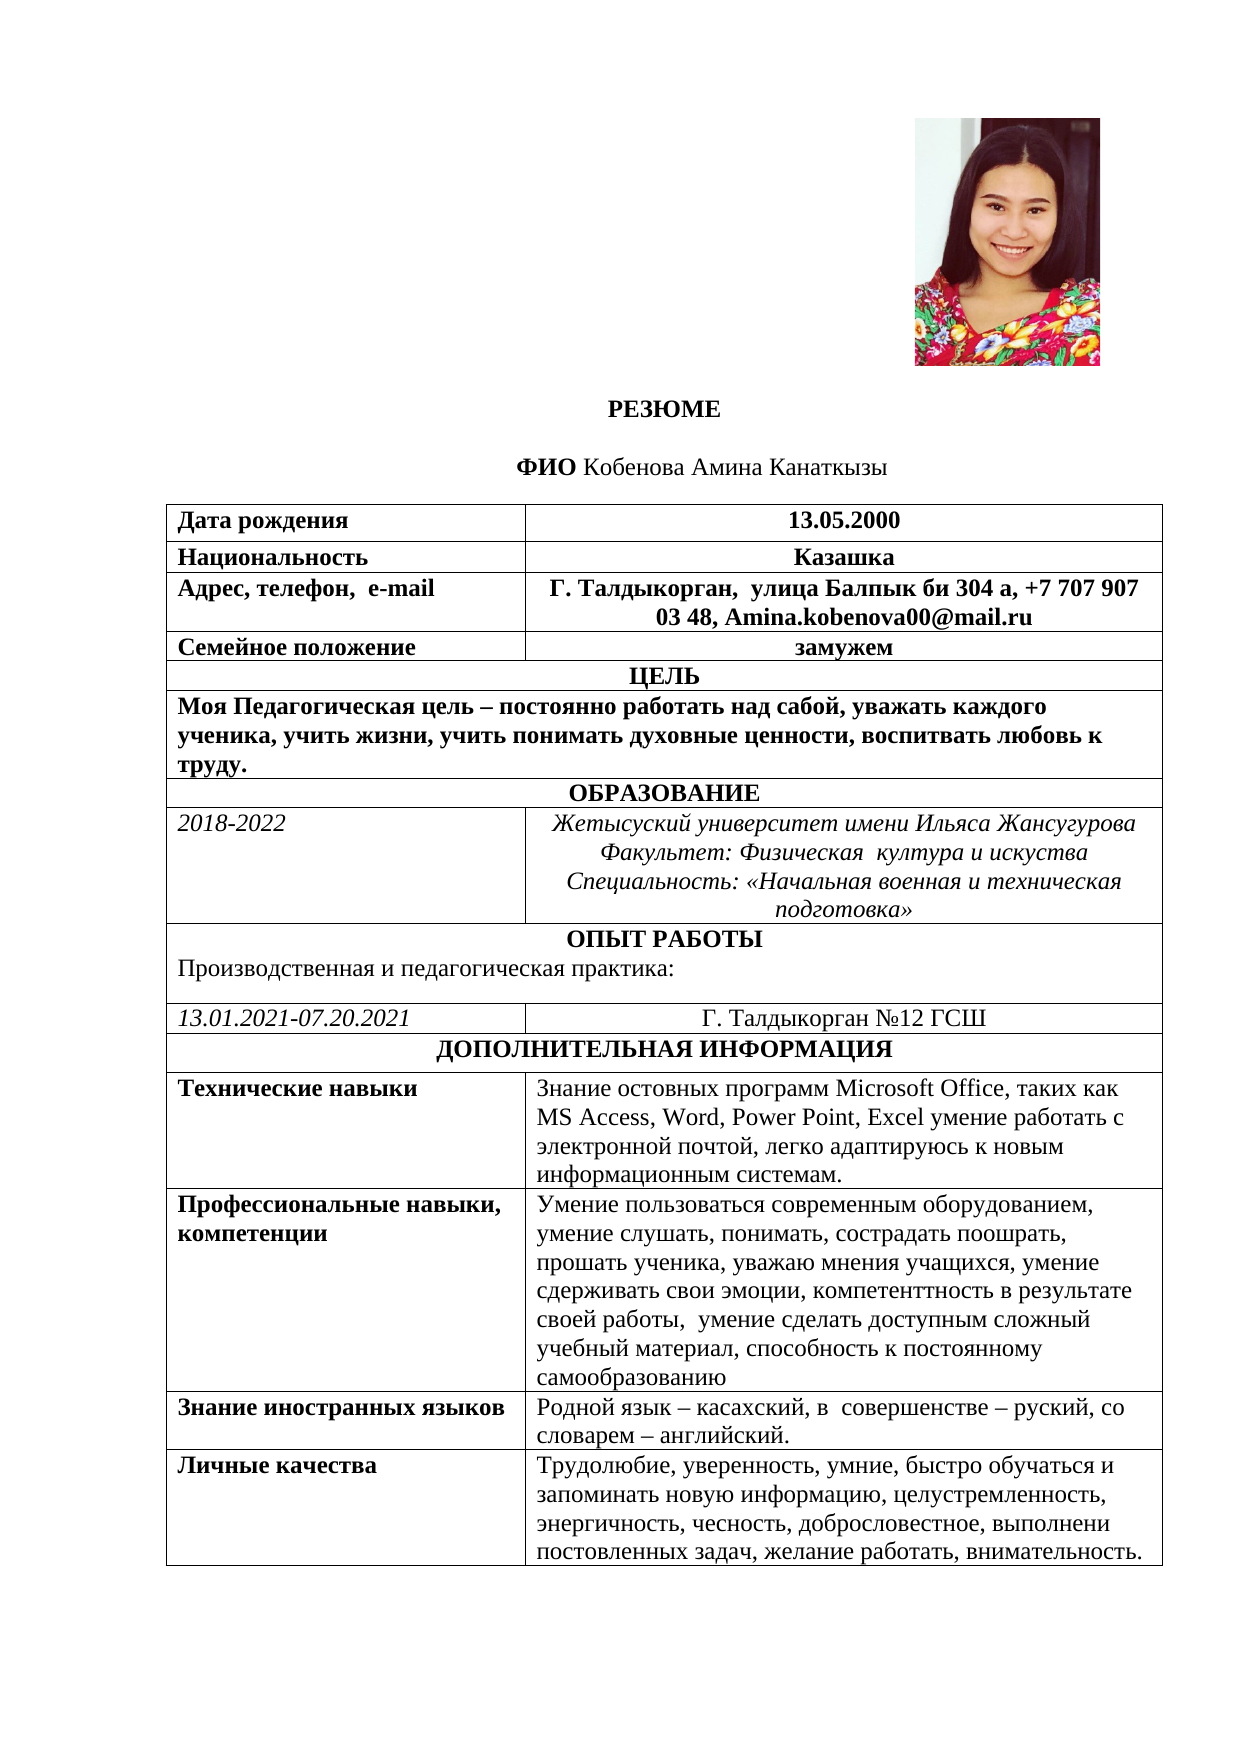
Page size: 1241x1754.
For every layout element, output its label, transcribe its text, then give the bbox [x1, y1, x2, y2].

table_cell Профессиональные навыки, компетенции [167, 1189, 525, 1391]
table_cell Умение пользоваться современным оборудованием, умение слушать, понимать, сострадать поошрать, прошать ученика, уважаю мнения учащихся, умение сдерживать свои эмоции, компетенттность в результате своей работы, умение сделать доступным сложный учебный материал, способность к постоянному самообразованию [526, 1189, 1162, 1391]
table_cell Семейное положение [167, 632, 525, 660]
table_header 13.05.2000 [526, 505, 1162, 541]
table_cell Технические навыки [167, 1073, 525, 1188]
table_header Дата рождения [167, 505, 525, 541]
table_cell Национальность [167, 542, 525, 572]
table_cell Родной язык – касахский, в совершенстве – руский, со словарем – английский. [526, 1392, 1162, 1449]
table_cell Моя Педагогическая цель – постоянно работать над сабой, уважать каждого ученика, учить жизни, учить понимать духовные ценности, воспитвать любовь к труду. [167, 691, 1162, 777]
table_cell Личные качества [167, 1450, 525, 1565]
picture [914, 118, 1101, 366]
table_cell ЦЕЛЬ [167, 661, 1162, 690]
table_cell ОБРАЗОВАНИЕ [167, 779, 1162, 807]
table_cell Трудолюбие, уверенность, умние, быстро обучаться и запоминать новую информацию, целустремленность, энергичность, чесность, добрословестное, выполнени постовленных задач, желание работать, внимательность. [526, 1450, 1162, 1565]
table_cell Г. Талдыкорган №12 ГСШ [526, 1004, 1162, 1033]
text РЕЗЮМЕ [177, 394, 1152, 423]
table_cell Казашка [526, 542, 1162, 572]
text ФИО Кобенова Амина Канаткызы [472, 452, 1152, 504]
table_cell Г. Талдыкорган, улица Балпык би 304 а, +7 707 907 03 48, Amina.kobenova00@mail.ru [526, 573, 1162, 631]
table_cell Знание остовных программ Microsoft Office, таких как MS Access, Word, Power Point, Excel умение работать с электронной почтой, легко адаптируюсь к новым информационным системам. [526, 1073, 1162, 1188]
table_cell Жетысуский университет имени Ильяса Жансугурова Факультет: Физическая култура и искуства Специальность: «Начальная военная и техническая подготовка» [526, 808, 1162, 923]
table_cell Адрес, телефон, e-mail [167, 573, 525, 631]
table_cell ОПЫТ РАБОТЫ Производственная и педагогическая практика: [167, 924, 1162, 1002]
table_cell Знание иностранных языков [167, 1392, 525, 1449]
table_cell ДОПОЛНИТЕЛЬНАЯ ИНФОРМАЦИЯ [167, 1034, 1162, 1072]
table_cell 13.01.2021-07.20.2021 [167, 1004, 525, 1033]
table_cell замужем [526, 632, 1162, 660]
table_cell 2018-2022 [167, 808, 525, 923]
